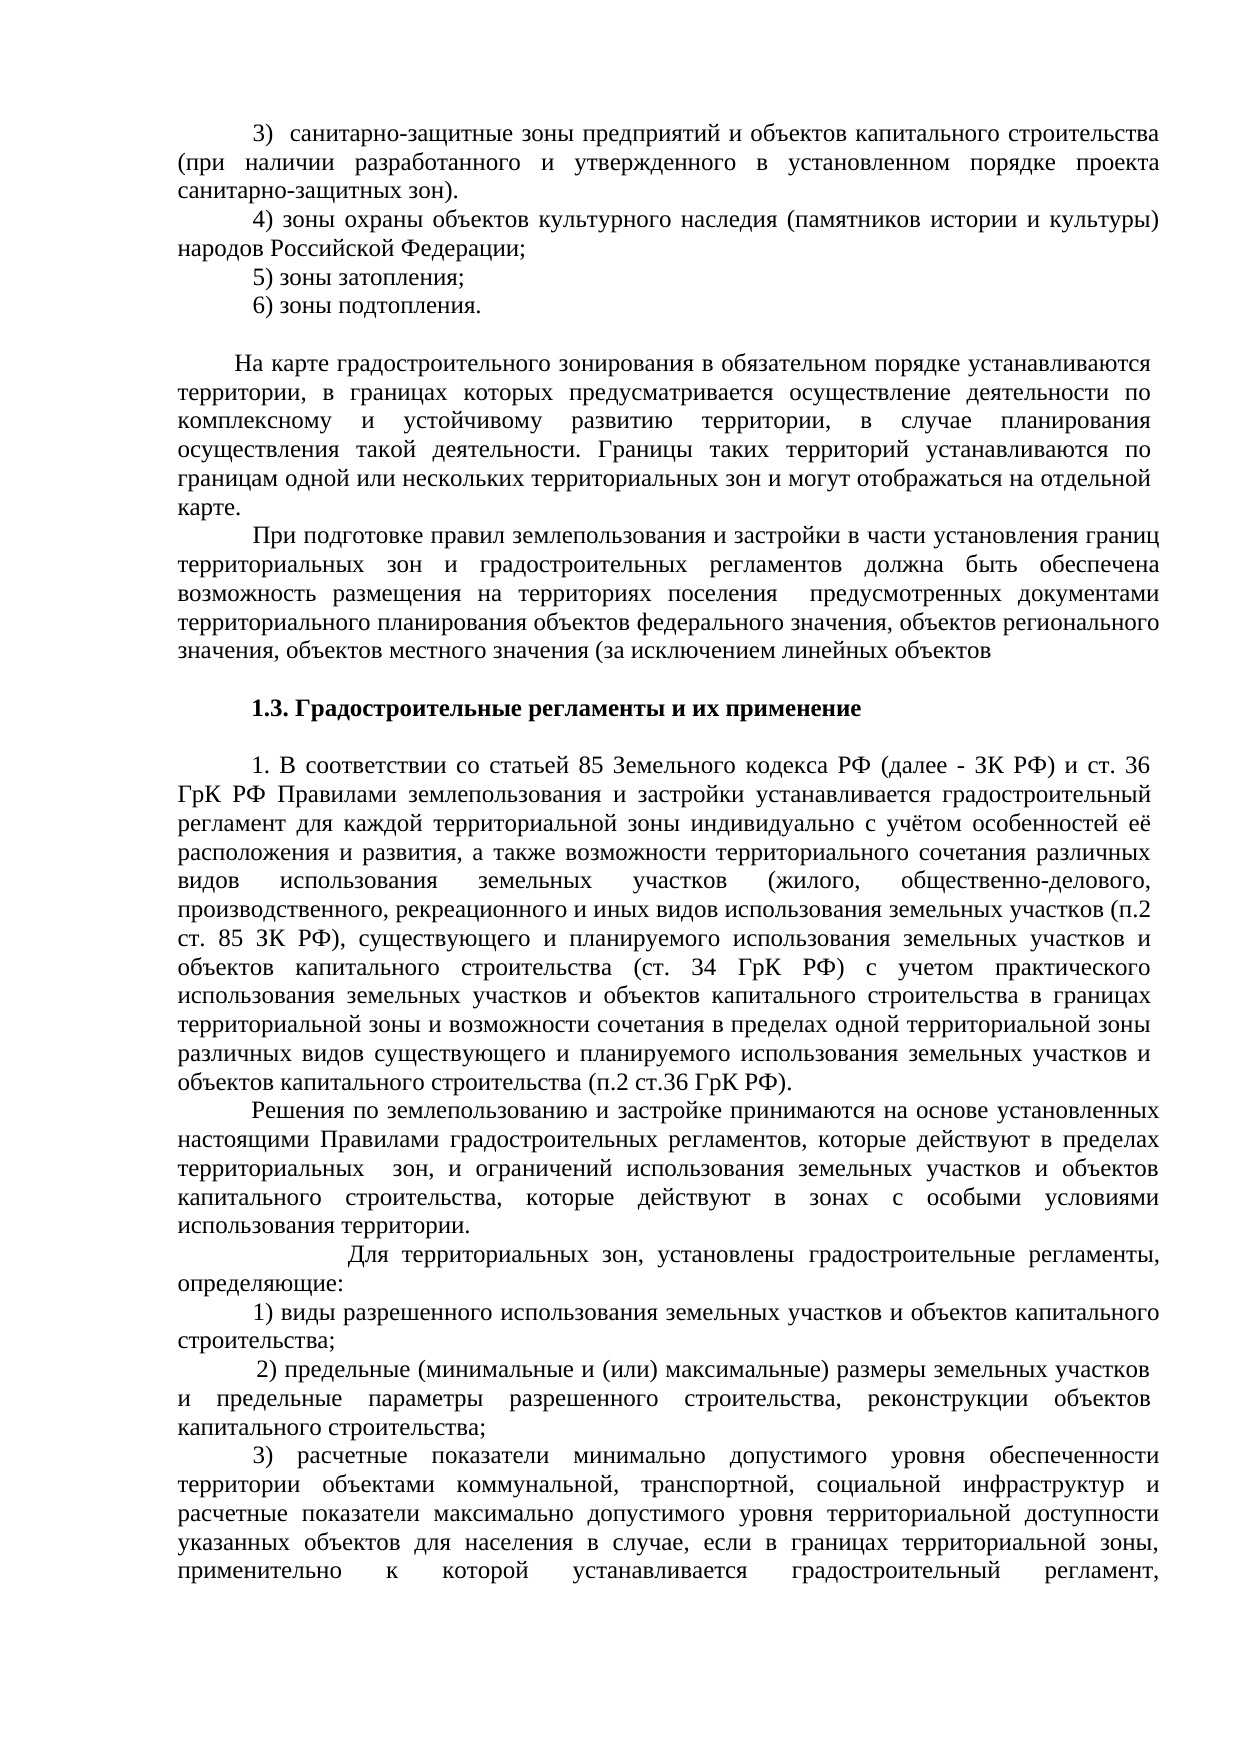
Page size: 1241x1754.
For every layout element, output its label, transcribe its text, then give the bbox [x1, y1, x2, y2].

text При подготовке правил землепользования и застройки в части установления границ территориальных зон и градостроительных регламентов должна быть обеспечена возможность размещения на территориях поселения предусмотренных документами территориального планирования объектов федерального значения, объектов регионального значения, объектов местного значения (за исключением линейных объектов [177, 521, 1160, 664]
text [177, 1441, 1160, 1584]
text Для территориальных зон, установлены градостроительные регламенты, определяющие: [177, 1239, 1160, 1297]
text 1. В соответствии со статьей 85 Земельного кодекса РФ (далее - ЗК РФ) и ст. 36 ГрК РФ Правилами землепользования и застройки устанавливается градостроительный регламент для каждой территориальной зоны индивидуально с учётом особенностей её расположения и развития, а также возможности территориального сочетания различных видов использования земельных участков (жилого, общественно-делового, производственного, рекреационного и иных видов использования земельных участков (п.2 ст. 85 ЗК РФ), существующего и планируемого использования земельных участков и объектов капитального строительства (ст. 34 ГрК РФ) с учетом практического использования земельных участков и объектов капитального строительства в границах территориальной зоны и возможности сочетания в пределах одной территориальной зоны различных видов существующего и планируемого использования земельных участков и объектов капитального строительства (п.2 ст.36 ГрК РФ). [177, 751, 1152, 1096]
text На карте градостроительного зонирования в обязательном порядке устанавливаются территории, в границах которых предусматривается осуществление деятельности по комплексному и устойчивому развитию территории, в случае планирования осуществления такой деятельности. Границы таких территорий устанавливаются по границам одной или нескольких территориальных зон и могут отображаться на отдельной карте. [177, 348, 1152, 521]
text 1) виды разрешенного использования земельных участков и объектов капитального строительства; [177, 1297, 1160, 1354]
text Решения по землепользованию и застройке принимаются на основе установленных настоящими Правилами градостроительных регламентов, которые действуют в пределах территориальных зон, и ограничений использования земельных участков и объектов капитального строительства, которые действуют в зонах с особыми условиями использования территории. [177, 1096, 1160, 1239]
text 2) предельные (минимальные и (или) максимальные) размеры земельных участков и предельные параметры разрешенного строительства, реконструкции объектов капитального строительства; [177, 1354, 1152, 1441]
text 3) санитарно-защитные зоны предприятий и объектов капитального строительства (при наличии разработанного и утвержденного в установленном порядке проекта санитарно-защитных зон). [177, 118, 1160, 204]
text 6) зоны подтопления. [177, 291, 1160, 319]
text 1.3. Градостроительные регламенты и их применение [177, 693, 1160, 722]
text 5) зоны затопления; [177, 262, 1160, 291]
text 4) зоны охраны объектов культурного наследия (памятников истории и культуры) народов Российской Федерации; [177, 204, 1160, 262]
